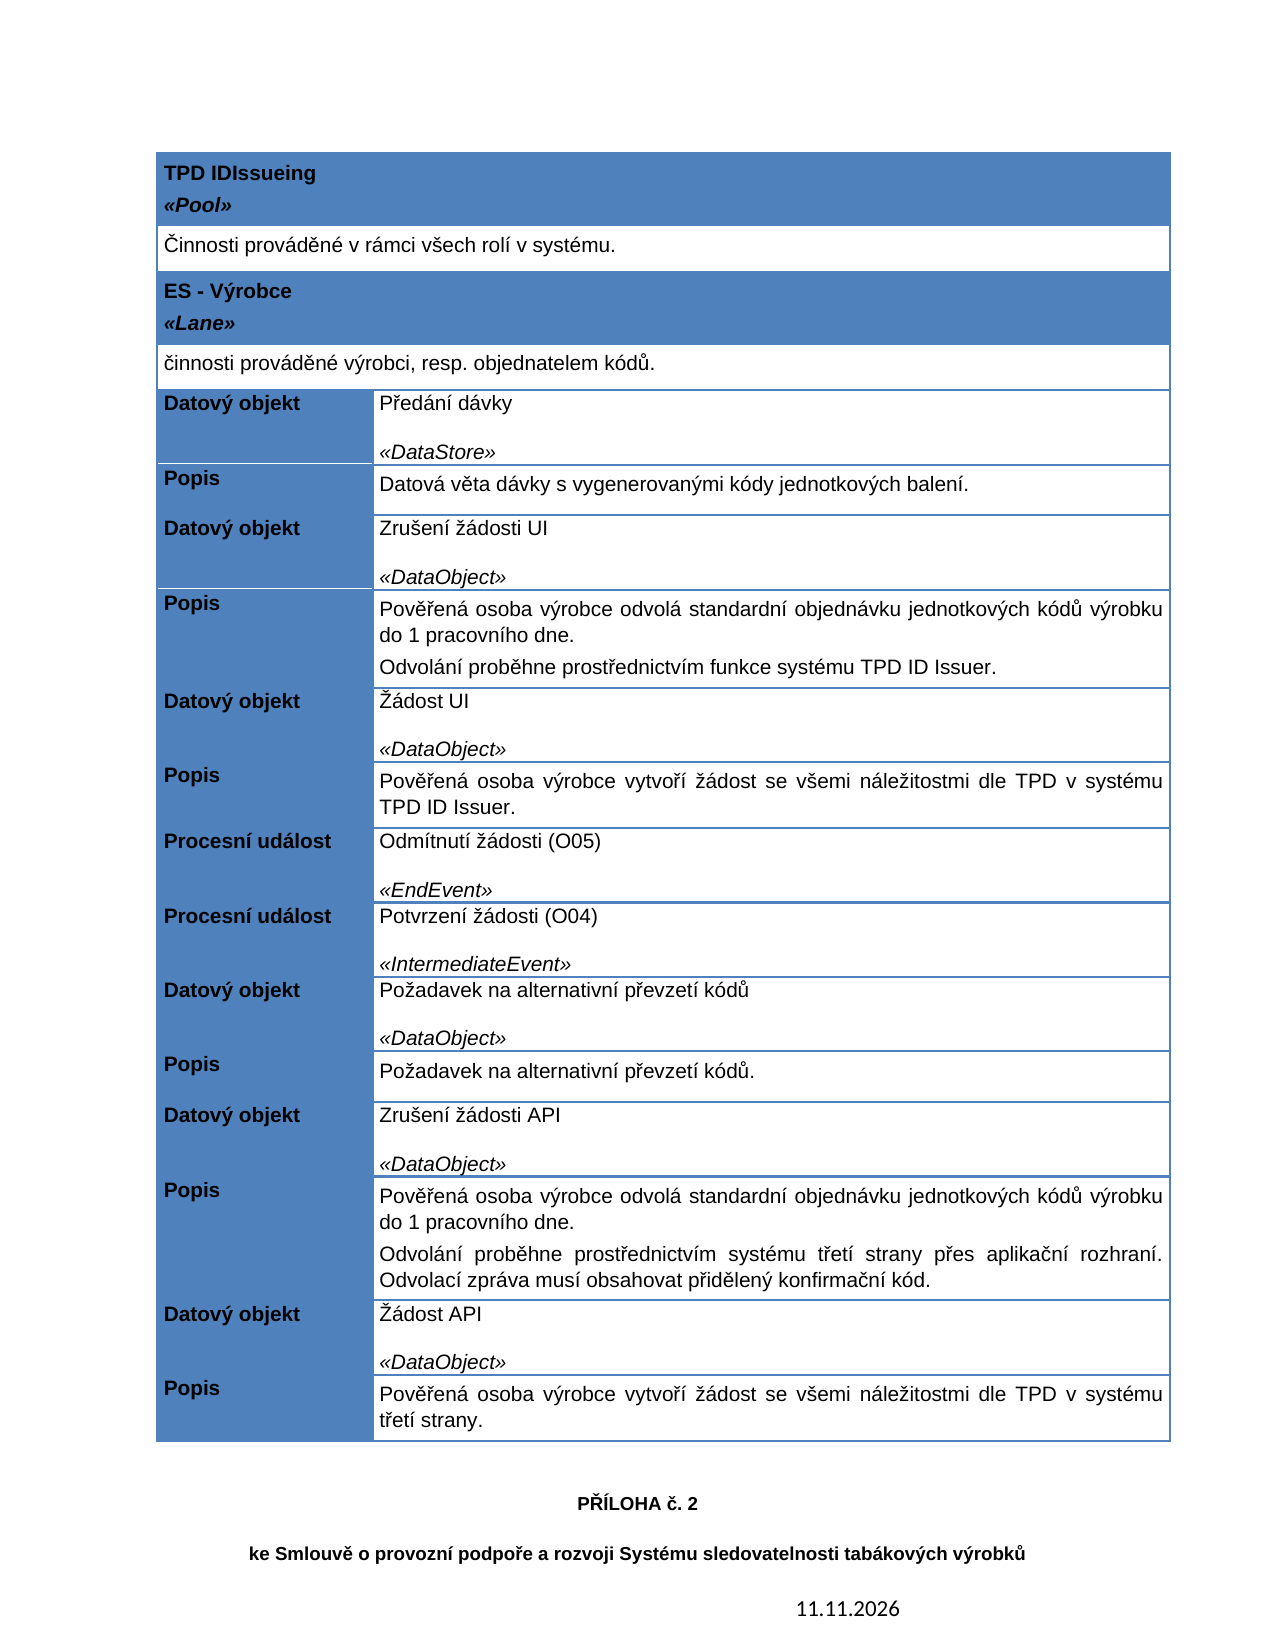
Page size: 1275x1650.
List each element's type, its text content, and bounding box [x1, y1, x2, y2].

table_cell Pověřená osoba výrobce odvolá standardní objednávku jednotkových kódů výrobku do 1 pracovního dne. Odvolání proběhne prostřednictvím systému třetí strany přes aplikační rozhraní. Odvolací zpráva musí obsahovat přidělený konfirmační kód. [374, 1178, 1169, 1299]
table_cell Pověřená osoba výrobce odvolá standardní objednávku jednotkových kódů výrobku do 1 pracovního dne. Odvolání proběhne prostřednictvím funkce systému TPD ID Issuer. [374, 591, 1169, 687]
table_cell Popis [158, 1052, 372, 1101]
table_cell Datový objekt [158, 978, 372, 1050]
table_header TPD IDIssueing «Pool» [158, 154, 1169, 224]
table_cell Předání dávky «DataStore» [374, 391, 1169, 463]
table_cell Popis [158, 1376, 372, 1440]
table_cell Potvrzení žádosti (O04) «IntermediateEvent» [374, 904, 1169, 976]
table_cell ES - Výrobce «Lane» [158, 273, 1169, 343]
table_cell Pověřená osoba výrobce vytvoří žádost se všemi náležitostmi dle TPD v systému třetí strany. [374, 1376, 1169, 1440]
table_cell Popis [158, 466, 372, 514]
table_cell Zrušení žádosti API «DataObject» [374, 1103, 1169, 1175]
table_cell Procesní událost [158, 829, 372, 901]
table_cell Žádost API «DataObject» [374, 1301, 1169, 1374]
table_cell Datový objekt [158, 516, 372, 588]
table_cell Datový objekt [158, 689, 372, 761]
table_cell Zrušení žádosti UI «DataObject» [374, 516, 1169, 588]
table_cell Žádost UI «DataObject» [374, 689, 1169, 761]
table_cell Pověřená osoba výrobce vytvoří žádost se všemi náležitostmi dle TPD v systému TPD ID Issuer. [374, 763, 1169, 827]
table_cell činnosti prováděné výrobci, resp. objednatelem kódů. [158, 345, 1169, 389]
table_cell Popis [158, 591, 372, 687]
table_cell Popis [158, 1178, 372, 1299]
table_cell Odmítnutí žádosti (O05) «EndEvent» [374, 829, 1169, 901]
table_cell Požadavek na alternativní převzetí kódů «DataObject» [374, 978, 1169, 1050]
table_cell Popis [158, 763, 372, 827]
table_cell Datový objekt [158, 391, 372, 463]
table_cell Procesní událost [158, 904, 372, 976]
table_cell Požadavek na alternativní převzetí kódů. [374, 1052, 1169, 1101]
table_cell Datový objekt [158, 1103, 372, 1175]
table_cell Datová věta dávky s vygenerovanými kódy jednotkových balení. [374, 466, 1169, 514]
table_cell Činnosti prováděné v rámci všech rolí v systému. [158, 226, 1169, 271]
table_cell Datový objekt [158, 1301, 372, 1374]
